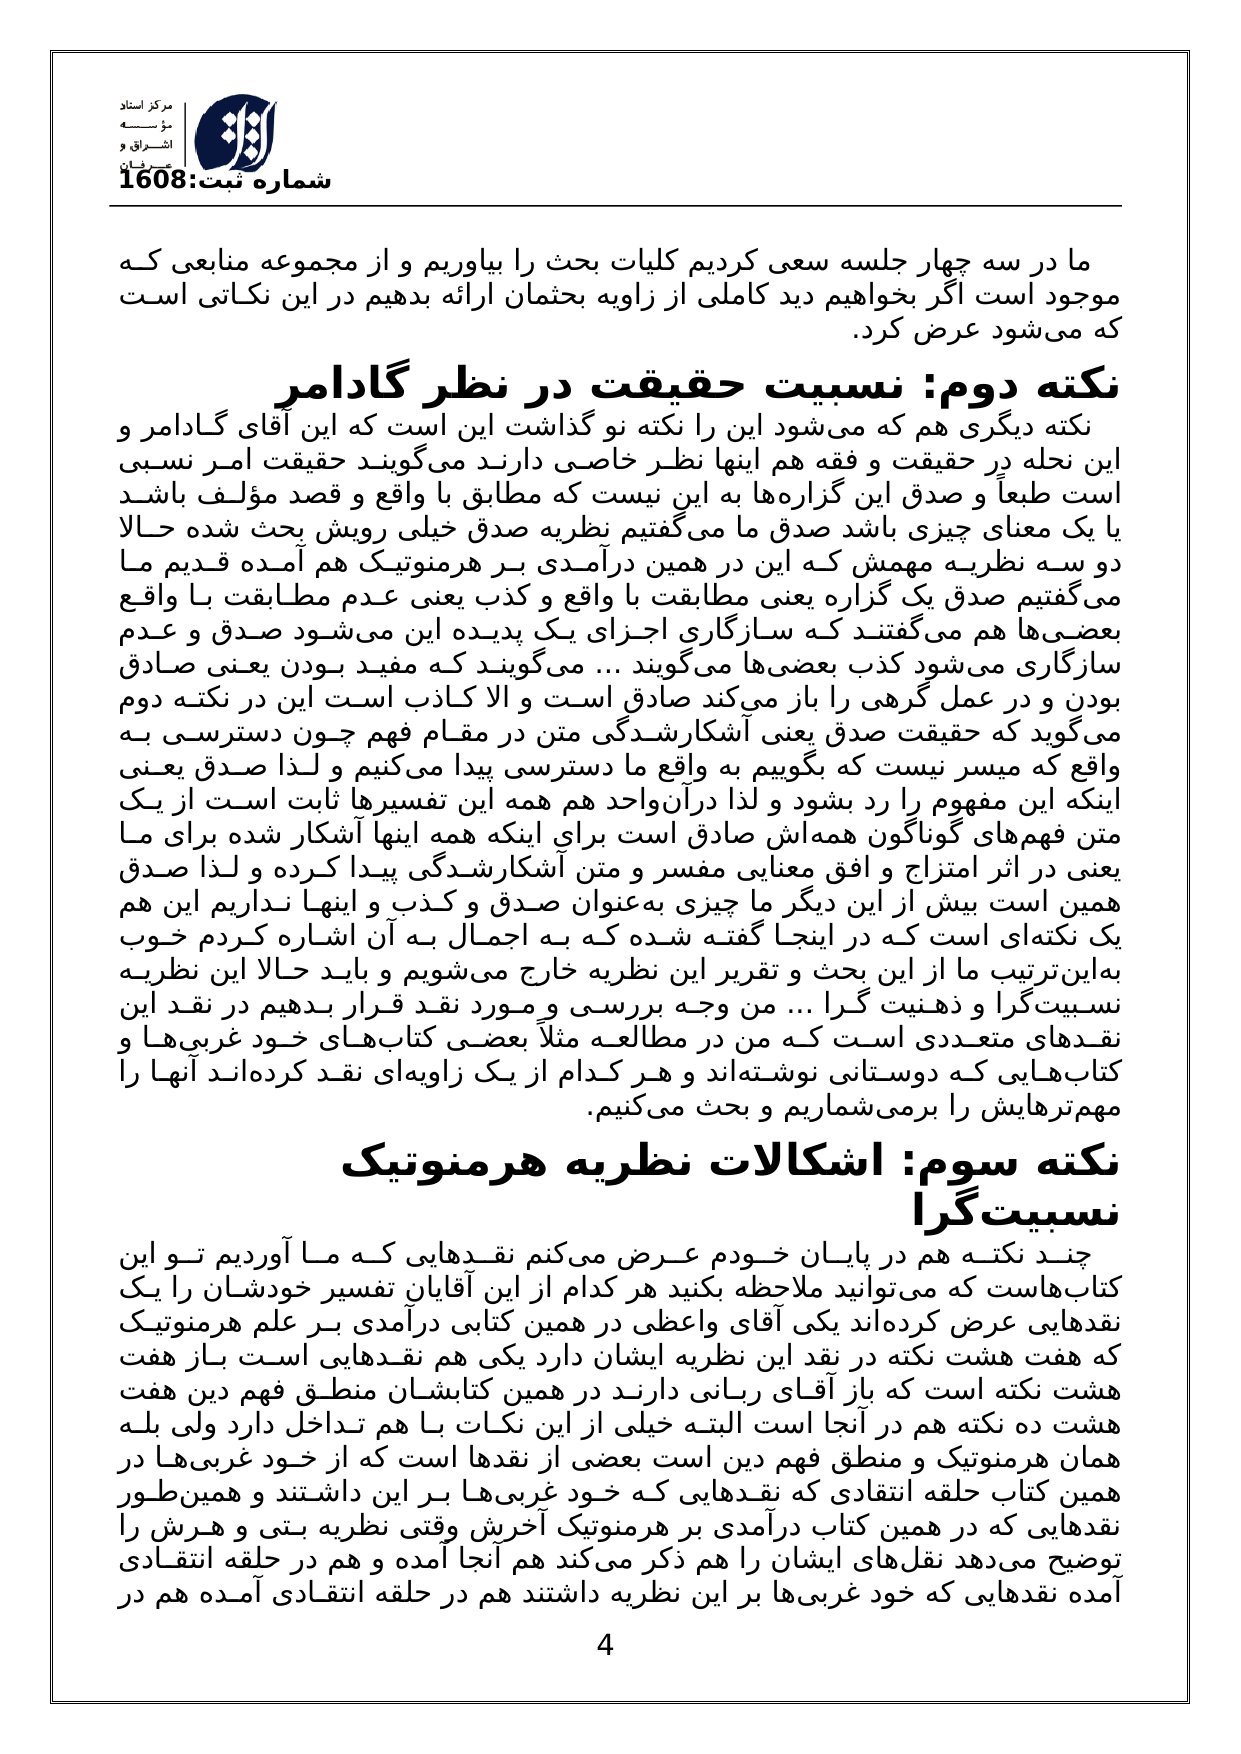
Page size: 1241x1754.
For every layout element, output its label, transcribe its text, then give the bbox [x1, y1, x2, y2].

subtitle نکته دوم: نسبیت حقیقت در نظر گادامر [118, 358, 1122, 409]
text ما در سه چهار جلسه سعی کردیم کلیات بحث را بیاوریم و از مجموعه منابعی که موجود است اگر بخواهیم دید کاملی از زاویه بحثمان ارائه بدهیم در این نکاتی است که می‌شود عرض کرد. [118, 243, 1122, 345]
picture [112, 87, 279, 176]
text نکته دیگری هم که می‌شود این را نکته نو گذاشت این است که این آقای گادامر و این نحله در حقیقت و فقه هم اینها نظر خاصی دارند می‌گویند حقیقت امر نسبی است طبعاً و صدق این گزاره‌ها به این نیست که مطابق با واقع و قصد مؤلف باشد یا یک معنای چیزی باشد صدق ما می‌گفتیم نظریه صدق خیلی رویش بحث شده حالا دو سه نظریه مهمش که این در همین درآمدی بر هرمنوتیک هم آمده قدیم ما می‌گفتیم صدق یک گزاره یعنی مطابقت با واقع و کذب یعنی عدم مطابقت با واقع بعضی‌ها هم می‌گفتند که سازگاری اجزای یک پدیده این می‌شود صدق و عدم سازگاری می‌شود کذب بعضی‌ها می‌گویند ... می‌گویند که مفید بودن یعنی صادق بودن و در عمل گرهی را باز می‌کند صادق است و الا کاذب است این در نکته دوم می‌گوید که حقیقت صدق یعنی آشکارشدگی متن در مقام فهم چون دسترسی به واقع که میسر نیست که بگوییم به واقع ما دسترسی پیدا می‌کنیم و لذا صدق یعنی اینکه این مفهوم را رد بشود و لذا درآن‌واحد هم همه این تفسیرها ثابت است از یک متن فهم‌های گوناگون همه‌اش صادق است برای اینکه همه اینها آشکار شده برای ما یعنی در اثر امتزاج و افق معنایی مفسر و متن آشکارشدگی پیدا کرده و لذا صدق همین است بیش از این دیگر ما چیزی به‌عنوان صدق و کذب و اینها نداریم این هم یک نکته‌ای است که در اینجا گفته شده که به اجمال به آن اشاره کردم خوب به‌این‌ترتیب ما از این بحث و تقریر این نظریه خارج می‌شویم و باید حالا این نظریه نسبیت‌گرا و ذهنیت گرا ... من وجه بررسی و مورد نقد قرار بدهیم در نقد این نقدهای متعددی است که من در مطالعه مثلاً بعضی کتاب‌های خود غربی‌ها و کتاب‌هایی که دوستانی نوشته‌اند و هر کدام از یک زاویه‌ای نقد کرده‌اند آنها را مهم‌ترهایش را برمی‌شماریم و بحث می‌کنیم. [118, 409, 1122, 1122]
subtitle نکته سوم: اشکالات نظریه هرمنوتیک نسبیت‌گرا [118, 1134, 1122, 1236]
